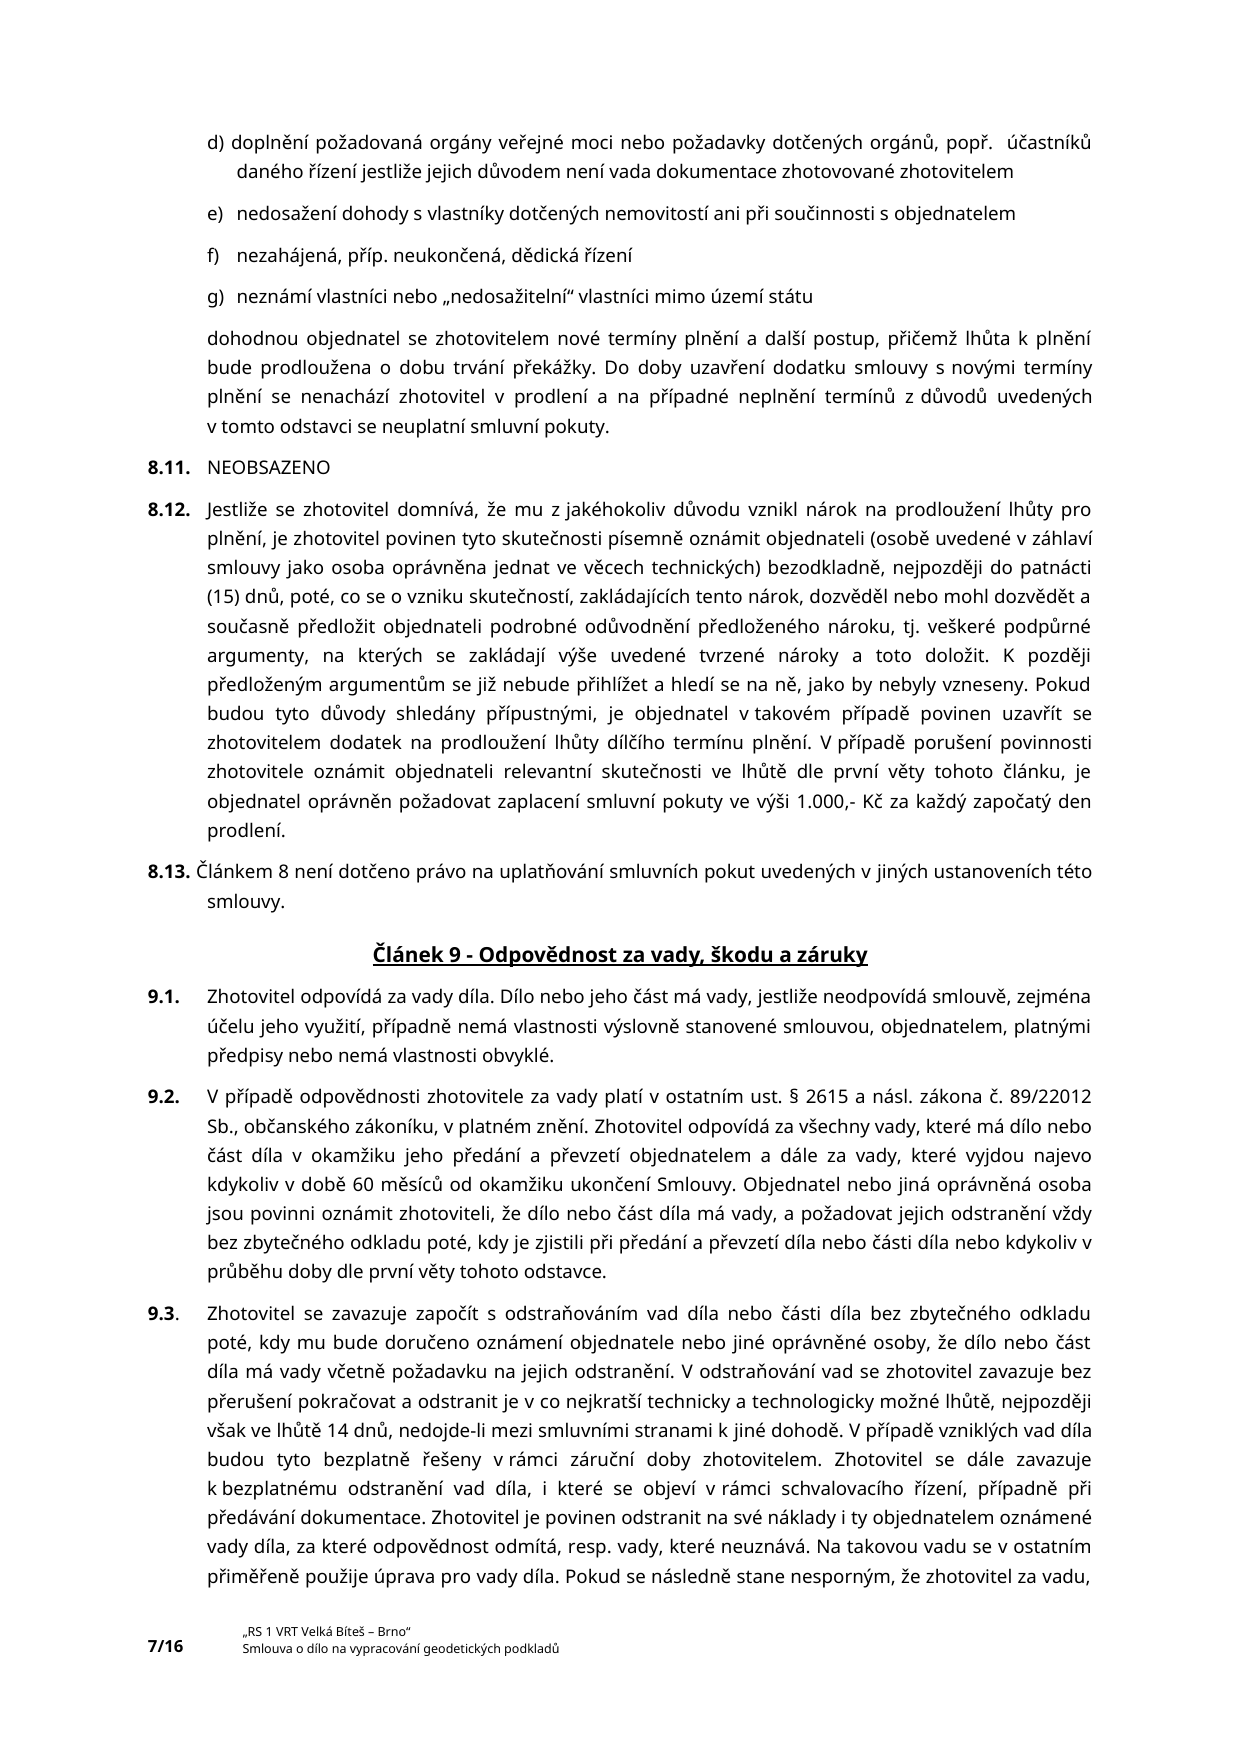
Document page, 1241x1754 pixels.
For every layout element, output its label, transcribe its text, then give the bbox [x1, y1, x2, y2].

text dohodnou objednatel se zhotovitelem nové termíny plnění a další postup, přičemž lhůta k plnění bude prodloužena o dobu trvání překážky. Do doby uzavření dodatku smlouvy s novými termíny plnění se nenachází zhotovitel v prodlení a na případné neplnění termínů z důvodů uvedených v tomto odstavci se neuplatní smluvní pokuty. [207, 322, 1092, 439]
text f) nezahájená, příp. neukončená, dědická řízení [207, 239, 1092, 268]
text e) nedosažení dohody s vlastníky dotčených nemovitostí ani při součinnosti s objednatelem [207, 197, 1092, 226]
text 8.11. NEOBSAZENO [148, 451, 1092, 481]
subtitle Článek 9 - Odpovědnost za vady, škodu a záruky [148, 939, 1092, 968]
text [148, 1297, 1092, 1589]
subtitle 9.1. Zhotovitel odpovídá za vady díla. Dílo nebo jeho část má vady, jestliže neodpovídá smlouvě, zejména účelu jeho využití, případně nemá vlastnosti výslovně stanovené smlouvou, objednatelem, platnými předpisy nebo nemá vlastnosti obvyklé. [148, 981, 1092, 1068]
subtitle 9.2. V případě odpovědnosti zhotovitele za vady platí v ostatním ust. § 2615 a násl. zákona č. 89/22012 Sb., občanského zákoníku, v platném znění. Zhotovitel odpovídá za všechny vady, které má dílo nebo část díla v okamžiku jeho předání a převzetí objednatelem a dále za vady, které vyjdou najevo kdykoliv v době 60 měsíců od okamžiku ukončení Smlouvy. Objednatel nebo jiná oprávněná osoba jsou povinni oznámit zhotoviteli, že dílo nebo část díla má vady, a požadovat jejich odstranění vždy bez zbytečného odkladu poté, kdy je zjistili při předání a převzetí díla nebo části díla nebo kdykoliv v průběhu doby dle první věty tohoto odstavce. [148, 1081, 1092, 1285]
text 8.12. Jestliže se zhotovitel domnívá, že mu z jakéhokoliv důvodu vznikl nárok na prodloužení lhůty pro plnění, je zhotovitel povinen tyto skutečnosti písemně oznámit objednateli (osobě uvedené v záhlaví smlouvy jako osoba oprávněna jednat ve věcech technických) bezodkladně, nejpozději do patnácti (15) dnů, poté, co se o vzniku skutečností, zakládajících tento nárok, dozvěděl nebo mohl dozvědět a současně předložit objednateli podrobné odůvodnění předloženého nároku, tj. veškeré podpůrné argumenty, na kterých se zakládají výše uvedené tvrzené nároky a toto doložit. K později předloženým argumentům se již nebude přihlížet a hledí se na ně, jako by nebyly vzneseny. Pokud budou tyto důvody shledány přípustnými, je objednatel v takovém případě povinen uzavřít se zhotovitelem dodatek na prodloužení lhůty dílčího termínu plnění. V případě porušení povinnosti zhotovitele oznámit objednateli relevantní skutečnosti ve lhůtě dle první věty tohoto článku, je objednatel oprávněn požadovat zaplacení smluvní pokuty ve výši 1.000,- Kč za každý započatý den prodlení. [148, 493, 1092, 843]
text d) doplnění požadovaná orgány veřejné moci nebo požadavky dotčených orgánů, popř. účastníků daného řízení jestliže jejich důvodem není vada dokumentace zhotovované zhotovitelem [207, 126, 1092, 185]
text g) neznámí vlastníci nebo „nedosažitelní“ vlastníci mimo území státu [207, 281, 1092, 310]
text 8.13. Článkem 8 není dotčeno právo na uplatňování smluvních pokut uvedených v jiných ustanoveních této smlouvy. [148, 856, 1092, 914]
